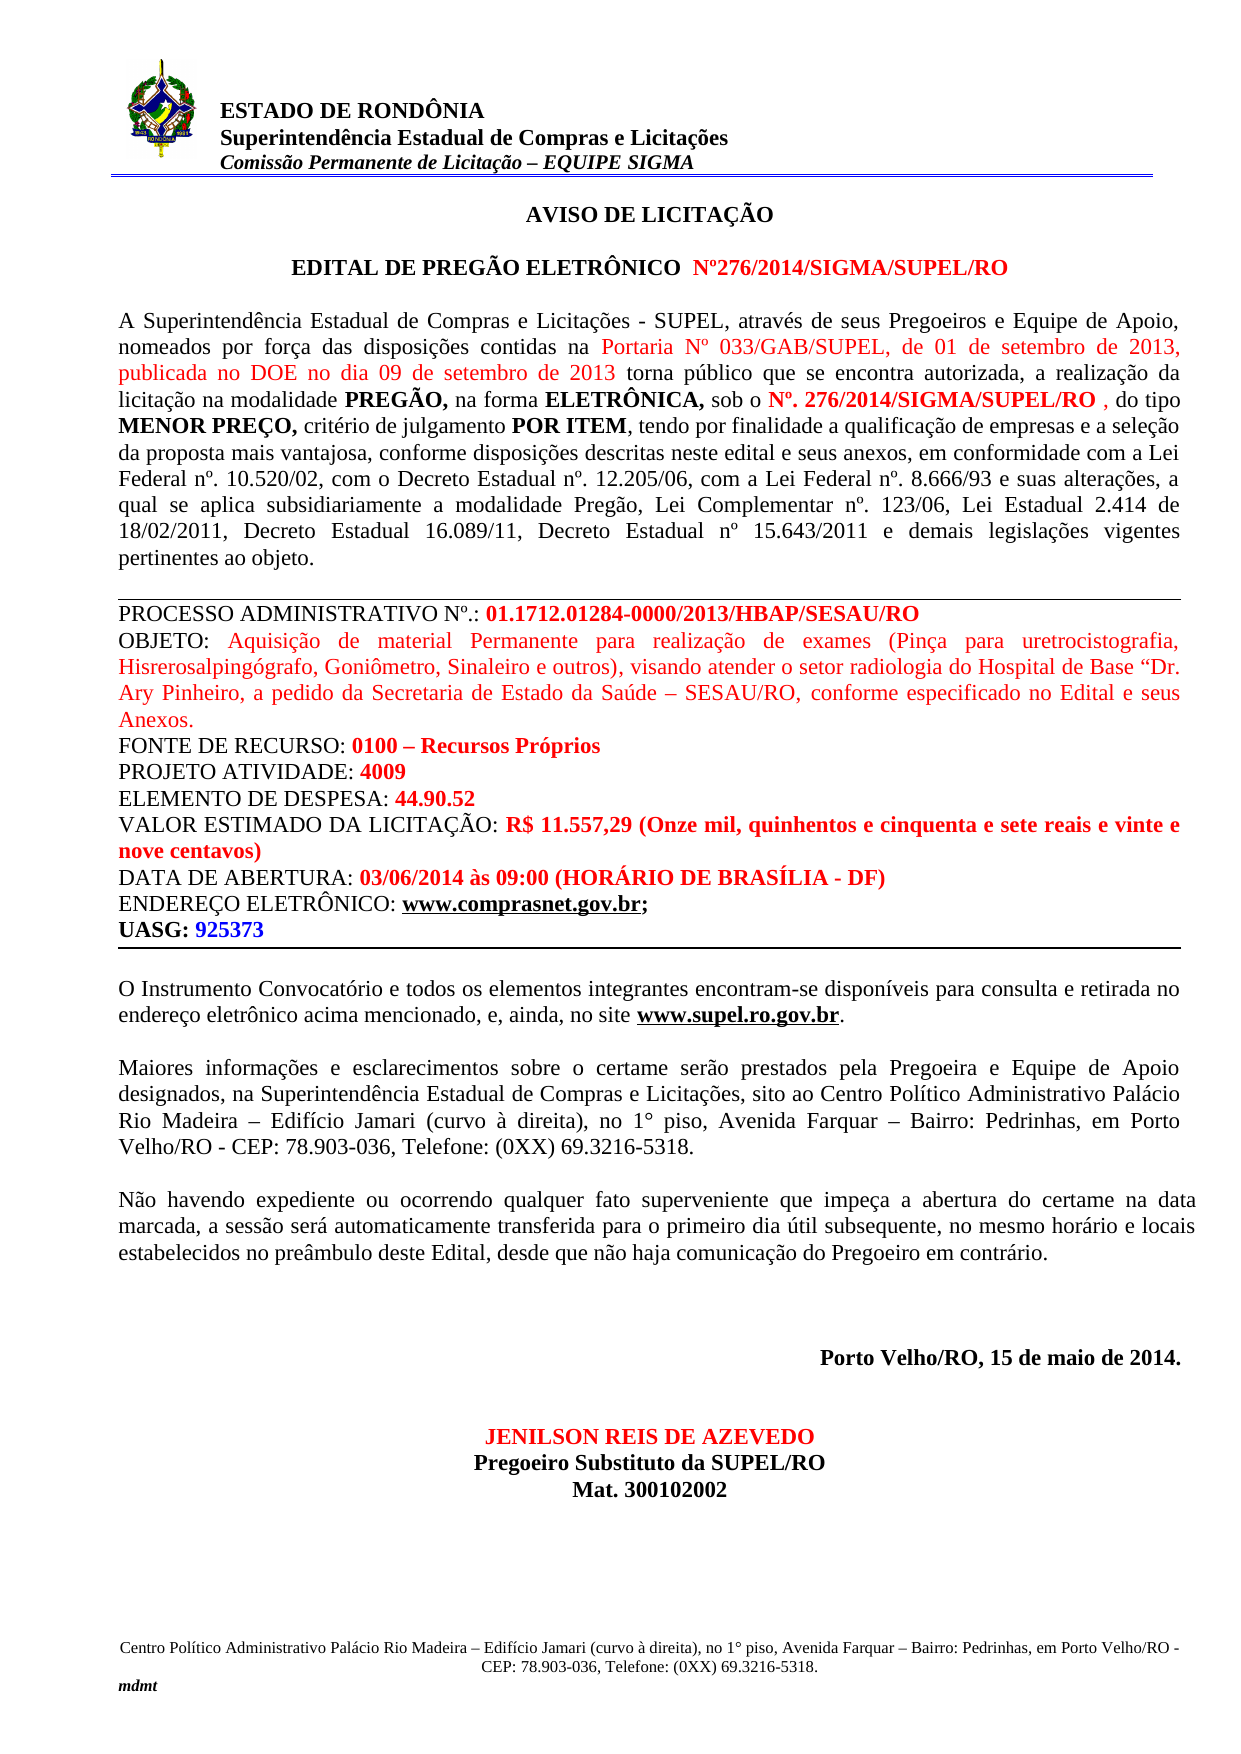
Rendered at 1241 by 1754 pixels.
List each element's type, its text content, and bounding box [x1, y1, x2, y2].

text O Instrumento Convocatório e todos os elementos integrantes encontram-se disponíveis para consulta e retirada no endereço eletrônico acima mencionado, e, ainda, no site www.supel.ro.gov.br. [118, 975, 1181, 1028]
text JENILSON REIS DE AZEVEDO [118, 1423, 1181, 1449]
text EDITAL DE PREGÃO ELETRÔNICO Nº276/2014/SIGMA/SUPEL/RO [118, 254, 1181, 280]
text PROJETO ATIVIDADE: 4009 [118, 758, 1181, 785]
text Mat. 300102002 [118, 1476, 1181, 1502]
picture [125, 59, 198, 159]
text FONTE DE RECURSO: 0100 – Recursos Próprios [118, 732, 1181, 758]
text OBJETO: Aquisição de material Permanente para realização de exames (Pinça para uretrocistografia, Hisrerosalpingógrafo, Goniômetro, Sinaleiro e outros), visando atender o setor radiologia do Hospital de Base “Dr. Ary Pinheiro, a pedido da Secretaria de Estado da Saúde – SESAU/RO, conforme especificado no Edital e seus Anexos. [118, 627, 1181, 732]
text Pregoeiro Substituto da SUPEL/RO [118, 1449, 1181, 1476]
text VALOR ESTIMADO DA LICITAÇÃO: R$ 11.557,29 (Onze mil, quinhentos e cinquenta e sete reais e vinte e nove centavos) [118, 811, 1181, 864]
text PROCESSO ADMINISTRATIVO Nº.: 01.1712.01284-0000/2013/HBAP/SESAU/RO [118, 600, 1181, 627]
text Não havendo expediente ou ocorrendo qualquer fato superveniente que impeça a abertura do certame na data marcada, a sessão será automaticamente transferida para o primeiro dia útil subsequente, no mesmo horário e locais estabelecidos no preâmbulo deste Edital, desde que não haja comunicação do Pregoeiro em contrário. [118, 1186, 1198, 1265]
text ELEMENTO DE DESPESA: 44.90.52 [118, 785, 1181, 811]
text AVISO DE LICITAÇÃO [118, 201, 1181, 228]
text Porto Velho/RO, 15 de maio de 2014. [118, 1344, 1181, 1370]
text Maiores informações e esclarecimentos sobre o certame serão prestados pela Pregoeira e Equipe de Apoio designados, na Superintendência Estadual de Compras e Licitações, sito ao Centro Político Administrativo Palácio Rio Madeira – Edifício Jamari (curvo à direita), no 1° piso, Avenida Farquar – Bairro: Pedrinhas, em Porto Velho/RO - CEP: 78.903-036, Telefone: (0XX) 69.3216-5318. [118, 1054, 1181, 1159]
text UASG: 925373 [118, 917, 1181, 947]
text DATA DE ABERTURA: 03/06/2014 às 09:00 (HORÁRIO DE BRASÍLIA - DF) [118, 864, 1181, 890]
text ENDEREÇO ELETRÔNICO: www.comprasnet.gov.br; [118, 890, 1181, 917]
text A Superintendência Estadual de Compras e Licitações - SUPEL, através de seus Pregoeiros e Equipe de Apoio, nomeados por força das disposições contidas na Portaria Nº 033/GAB/SUPEL, de 01 de setembro de 2013, publicada no DOE no dia 09 de setembro de 2013 torna público que se encontra autorizada, a realização da licitação na modalidade PREGÃO, na forma ELETRÔNICA, sob o Nº. 276/2014/SIGMA/SUPEL/RO , do tipo MENOR PREÇO, critério de julgamento POR ITEM, tendo por finalidade a qualificação de empresas e a seleção da proposta mais vantajosa, conforme disposições descritas neste edital e seus anexos, em conformidade com a Lei Federal nº. 10.520/02, com o Decreto Estadual nº. 12.205/06, com a Lei Federal nº. 8.666/93 e suas alterações, a qual se aplica subsidiariamente a modalidade Pregão, Lei Complementar nº. 123/06, Lei Estadual 2.414 de 18/02/2011, Decreto Estadual 16.089/11, Decreto Estadual nº 15.643/2011 e demais legislações vigentes pertinentes ao objeto. [118, 307, 1181, 570]
